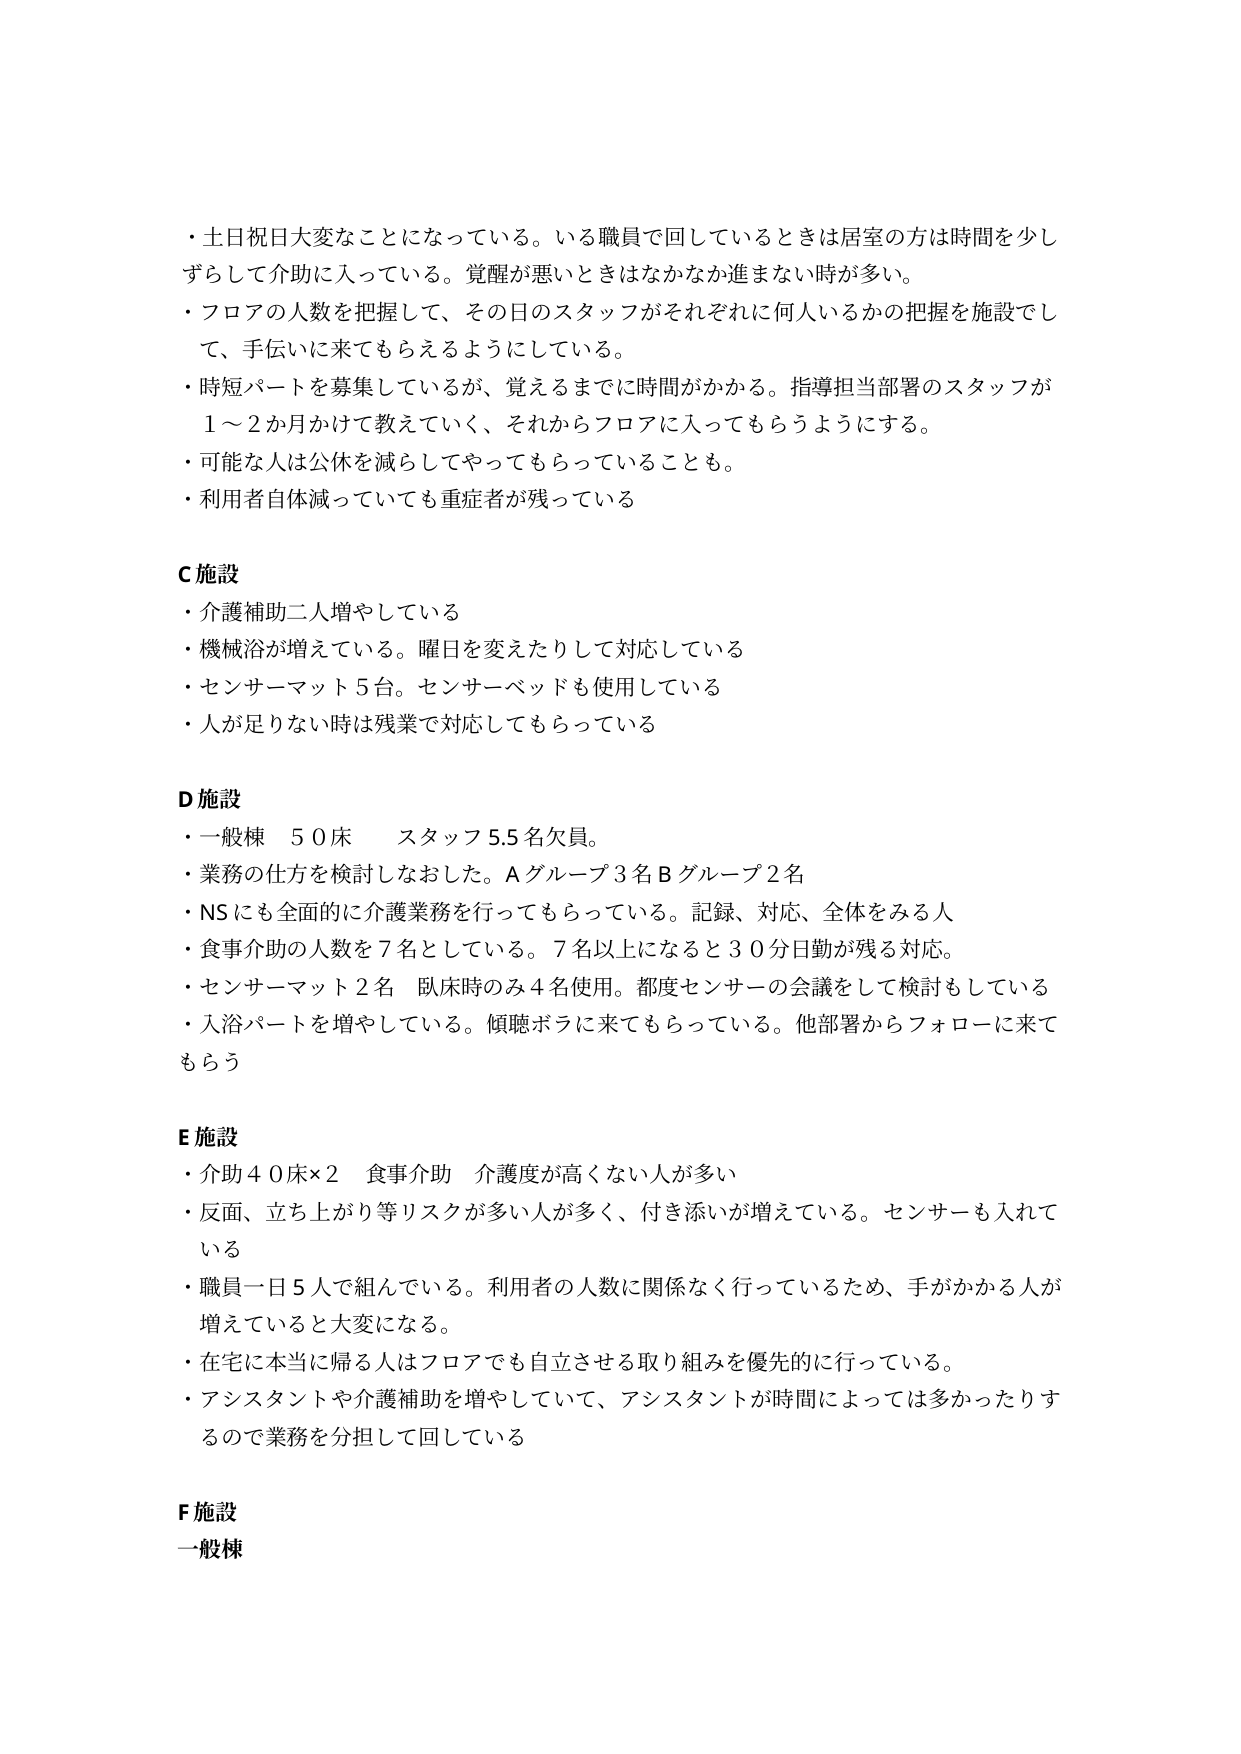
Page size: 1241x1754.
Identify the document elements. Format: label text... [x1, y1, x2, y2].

text ・在宅に本当に帰る人はフロアでも自立させる取り組みを優先的に行っている。 [177, 1342, 1063, 1379]
text ・NSにも全面的に介護業務を行ってもらっている。記録、対応、全体をみる人 [177, 892, 1063, 929]
text ・センサーマット２名 臥床時のみ４名使用。都度センサーの会議をして検討もしている [177, 967, 1063, 1004]
text 一般棟 [177, 1529, 1063, 1567]
text D施設 [177, 779, 1063, 817]
text ・介助４０床×２ 食事介助 介護度が高くない人が多い [177, 1154, 1063, 1192]
text ・機械浴が増えている。曜日を変えたりして対応している [177, 629, 1063, 667]
text ・アシスタントや介護補助を増やしていて、アシスタントが時間によっては多かったりするので業務を分担して回している [177, 1379, 1063, 1454]
text １～２か月かけて教えていく、それからフロアに入ってもらうようにする。 [177, 404, 1063, 442]
text ・職員一日5人で組んでいる。利用者の人数に関係なく行っているため、手がかかる人が増えていると大変になる。 [177, 1267, 1063, 1342]
text ・入浴パートを増やしている。傾聴ボラに来てもらっている。他部署からフォローに来てもらう [177, 1004, 1063, 1079]
text ・センサーマット５台。センサーベッドも使用している [177, 667, 1063, 704]
text C施設 [177, 554, 1063, 592]
text ・時短パートを募集しているが、覚えるまでに時間がかかる。指導担当部署のスタッフが [177, 367, 1063, 404]
text ・食事介助の人数を７名としている。７名以上になると３０分日勤が残る対応。 [177, 929, 1063, 967]
text F施設 [177, 1492, 1063, 1529]
text ・一般棟 ５０床 スタッフ5.5名欠員。 [177, 817, 1063, 854]
text ・業務の仕方を検討しなおした。Aグループ３名Bグループ２名 [177, 854, 1063, 892]
text ・フロアの人数を把握して、その日のスタッフがそれぞれに何人いるかの把握を施設でして、手伝いに来てもらえるようにしている。 [177, 292, 1063, 367]
text ・利用者自体減っていても重症者が残っている [177, 479, 1063, 517]
text ・土日祝日大変なことになっている。いる職員で回しているときは居室の方は時間を少しずらして介助に入っている。覚醒が悪いときはなかなか進まない時が多い。 [181, 217, 1063, 292]
text ・可能な人は公休を減らしてやってもらっていることも。 [177, 442, 1063, 479]
text ・人が足りない時は残業で対応してもらっている [177, 704, 1063, 742]
text ・介護補助二人増やしている [177, 592, 1063, 629]
text E施設 [177, 1117, 1063, 1154]
text ・反面、立ち上がり等リスクが多い人が多く、付き添いが増えている。センサーも入れている [177, 1192, 1063, 1267]
